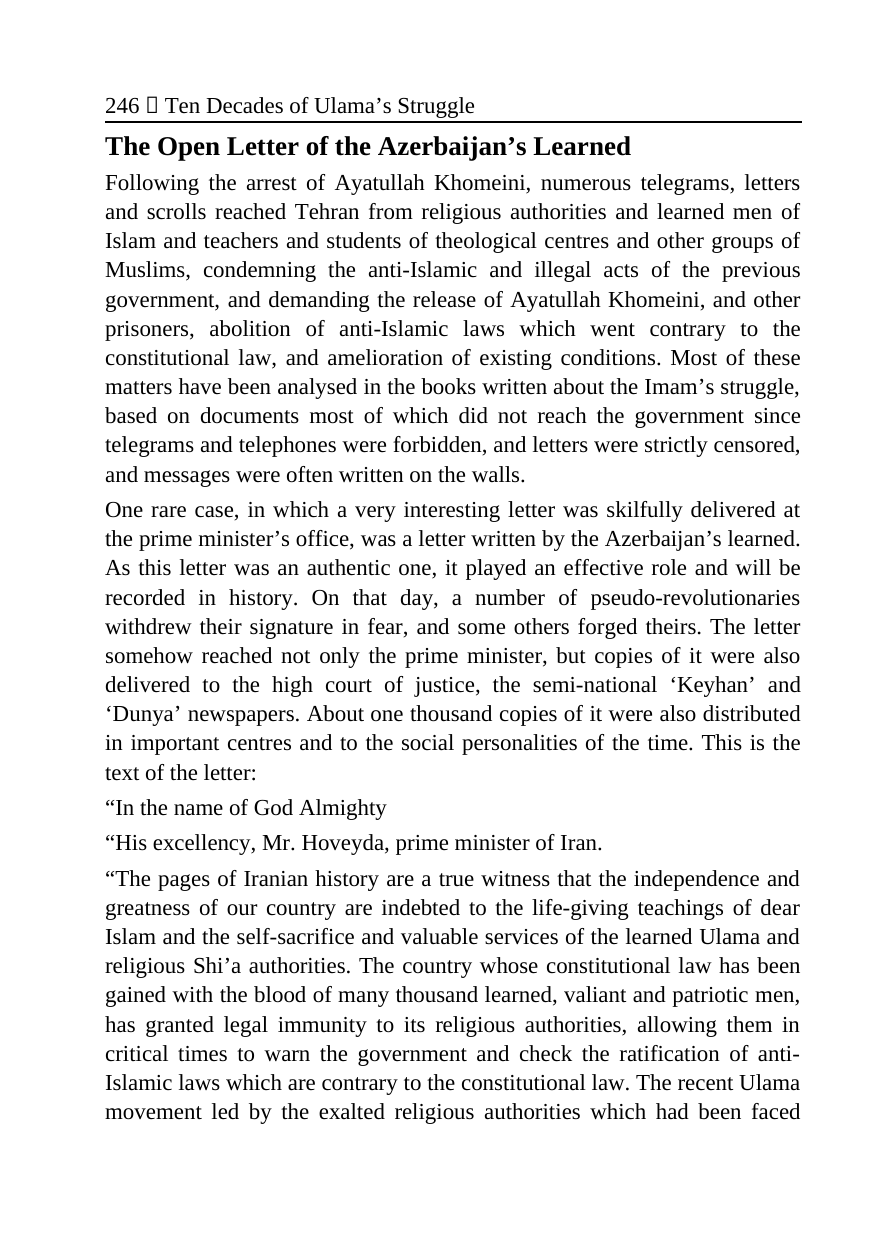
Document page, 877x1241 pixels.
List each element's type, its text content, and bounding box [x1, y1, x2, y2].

subtitle The Open Letter of the Azerbaijan’s Learned [105, 129, 802, 161]
text One rare case, in which a very interesting letter was skilfully delivered at the prime minister’s office, was a letter written by the Azerbaijan’s learned. As this letter was an authentic one, it played an effective role and will be recorded in history. On that day, a number of pseudo-revolutionaries withdrew their signature in fear, and some others forged theirs. The letter somehow reached not only the prime minister, but copies of it were also delivered to the high court of justice, the semi-national ‘Keyhan’ and ‘Dunya’ newspapers. About one thousand copies of it were also distributed in important centres and to the social personalities of the time. This is the text of the letter: [105, 494, 802, 786]
text “In the name of God Almighty [105, 792, 802, 821]
text “His excellency, Mr. Hoveyda, prime minister of Iran. [105, 827, 802, 857]
text Following the arrest of Ayatullah Khomeini, numerous telegrams, letters and scrolls reached Tehran from religious authorities and learned men of Islam and teachers and students of theological centres and other groups of Muslims, condemning the anti-Islamic and illegal acts of the previous government, and demanding the release of Ayatullah Khomeini, and other prisoners, abolition of anti-Islamic laws which went contrary to the constitutional law, and amelioration of existing conditions. Most of these matters have been analysed in the books written about the Imam’s struggle, based on documents most of which did not reach the government since telegrams and telephones were forbidden, and letters were strictly censored, and messages were often written on the walls. [105, 167, 802, 488]
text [105, 863, 802, 1125]
